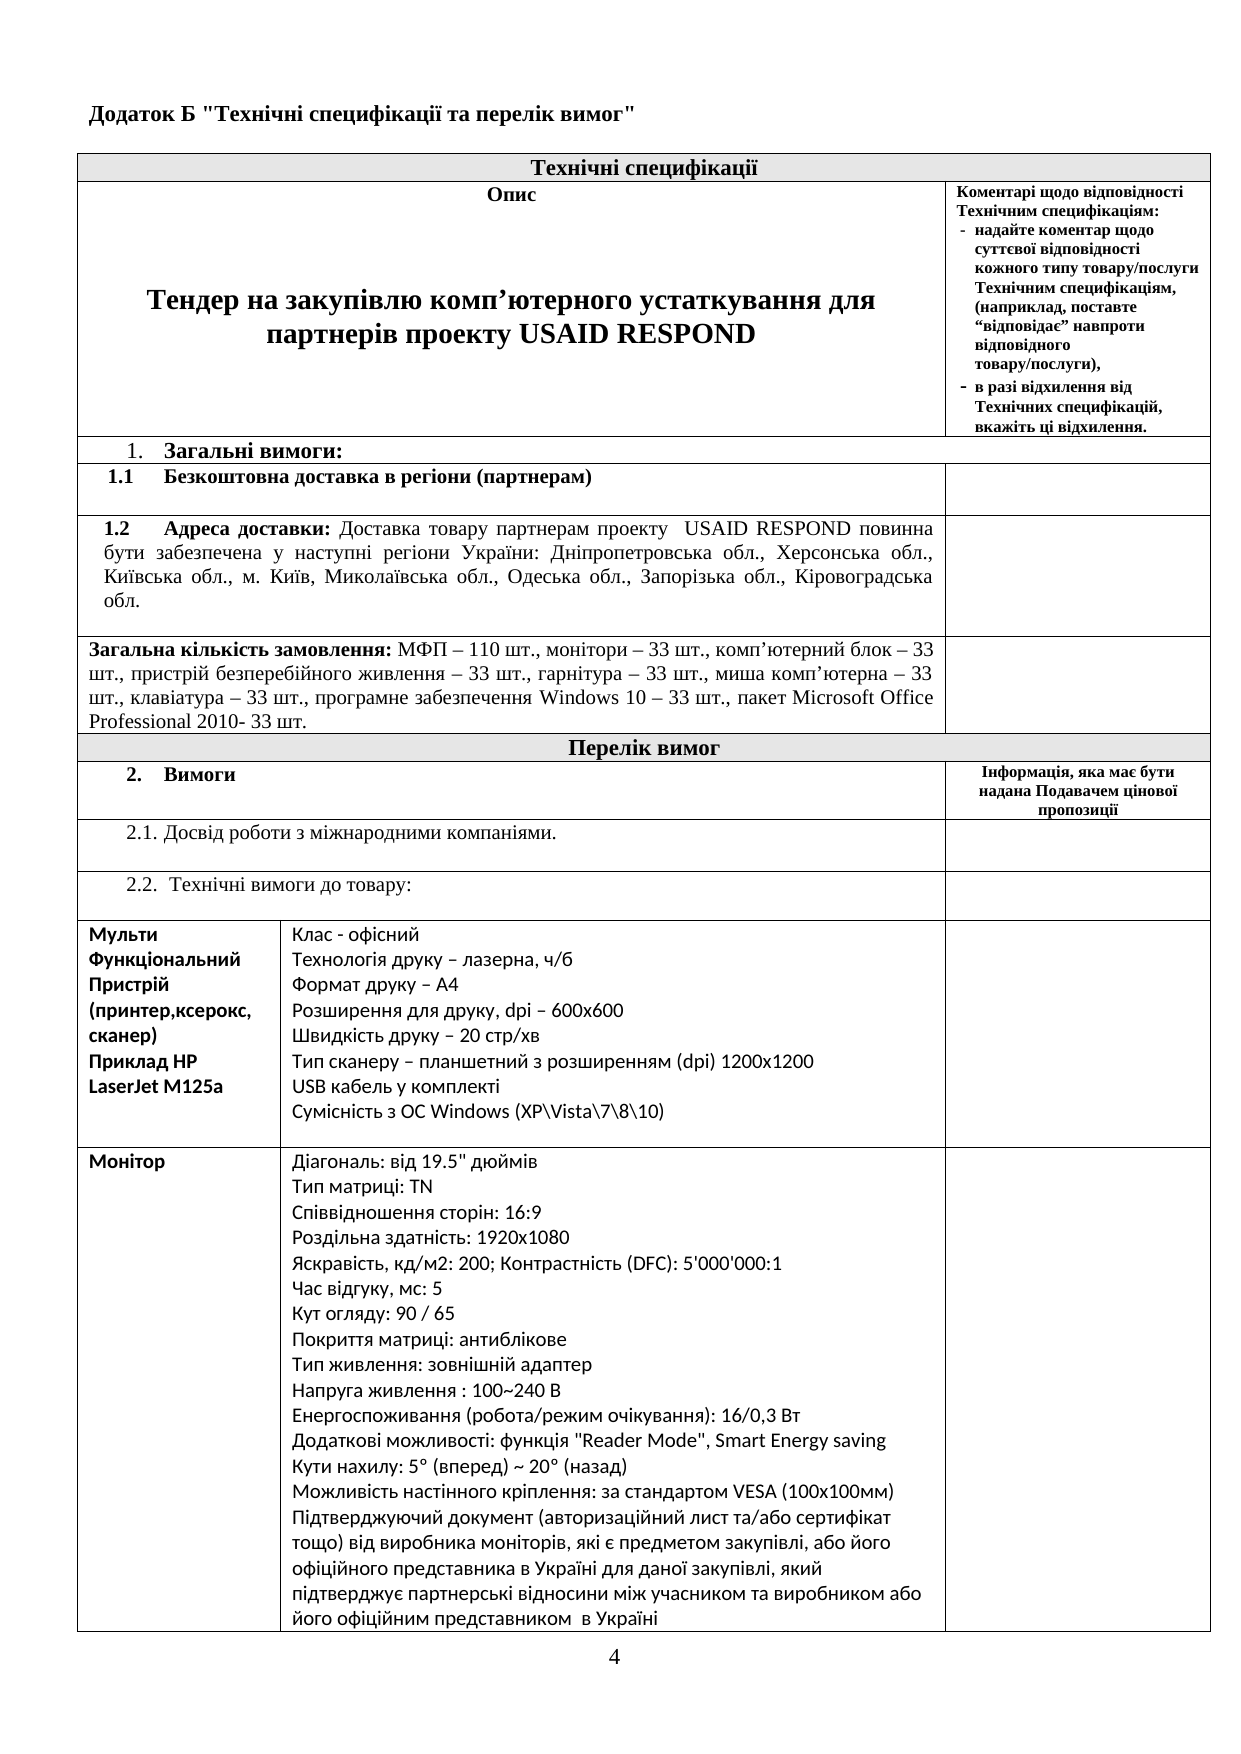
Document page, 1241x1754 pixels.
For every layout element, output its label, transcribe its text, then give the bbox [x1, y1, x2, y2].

table_cell Інформація, яка має бути надана Подавачем цінової пропозиції [946, 762, 1210, 819]
table_cell Технічні вимоги до товару: [78, 872, 945, 920]
table_cell [946, 1148, 1210, 1631]
table_cell Загальні вимоги: [78, 437, 1210, 463]
table_cell Монітор [78, 1148, 280, 1631]
text Дата: Додаток Б "Технічні специфікації та перелік вимог" [89, 100, 1140, 127]
table_cell [946, 872, 1210, 920]
table_cell [946, 637, 1210, 733]
table_cell Мульти Функціональний Пристрій (принтер,ксерокс, сканер) Приклад HP LaserJet M125a [78, 921, 280, 1147]
table_cell Опис Тендер на закупівлю комп’ютерного устаткування для партнерів проекту USAID RESPOND [78, 182, 945, 436]
table_cell [946, 516, 1210, 636]
table_cell Досвід роботи з міжнародними компаніями. [78, 820, 945, 871]
table_cell Безкоштовна доставка в регіони (партнерам) [78, 464, 945, 514]
table_cell [946, 921, 1210, 1147]
table_cell [946, 464, 1210, 514]
table_cell Клас - офісний Технологія друку – лазерна, ч/б Формат друку – А4 Розширення для друку, dpi – 600х600 Швидкість друку – 20 стр/хв Тип сканеру – планшетний з розширенням (dpi) 1200х1200 USB кабель у комплекті Сумісність з ОС Windows (XP\Vista\7\8\10) [281, 921, 945, 1147]
table_cell Коментарі щодо відповідності Технічним специфікаціям: надайте коментар щодо суттєвої відповідності кожного типу товару/послуги Технічним специфікаціям, (наприклад, поставте “відповідає” навпроти відповідного товару/послуги), в разі відхилення від Технічних специфікацій, вкажіть ці відхилення. [946, 182, 1210, 436]
table_cell Вимоги [78, 762, 945, 819]
table_cell Діагональ: від 19.5" дюймів Тип матриці: TN Співвідношення сторін: 16:9 Роздільна здатність: 1920x1080 Яскравість, кд/м2: 200; Контрастність (DFC): 5'000'000:1 Час відгуку, мс: 5 Кут огляду: 90 / 65 Покриття матриці: антиблікове Тип живлення: зовнішній адаптер Напруга живлення : 100~240 В Енергоспоживання (робота/режим очікування): 16/0,3 Вт Додаткові можливості: функція "Reader Mode", Smart Energy saving Кути нахилу: 5º (вперед) ~ 20º (назад) Можливість настінного кріплення: за стандартом VESA (100x100мм) Підтверджуючий документ (авторизаційний лист та/або сертифікат тощо) від виробника моніторів, які є предметом закупівлі, або його офіційного представника в Україні для даної закупівлі, який підтверджує партнерські відносини між учасником та виробником або його офіційним представником в Україні [281, 1148, 945, 1631]
table_cell [946, 820, 1210, 871]
table_cell Адреса доставки: Доставка товару партнерам проекту USAID RESPOND повинна бути забезпечена у наступні регіони України: Дніпропетровська обл., Херсонська обл., Київська обл., м. Київ, Миколаївська обл., Одеська обл., Запорізька обл., Кіровоградська обл. [78, 516, 945, 636]
table_cell Загальна кількість замовлення: МФП – 110 шт., монітори – 33 шт., комп’ютерний блок – 33 шт., пристрій безперебійного живлення – 33 шт., гарнітура – 33 шт., миша комп’ютерна – 33 шт., клавіатура – 33 шт., програмне забезпечення Windows 10 – 33 шт., пакет Microsoft Office Professional 2010- 33 шт. [78, 637, 945, 733]
table_header Технічні специфікації [78, 154, 1210, 181]
table_cell Перелік вимог [78, 734, 1210, 761]
